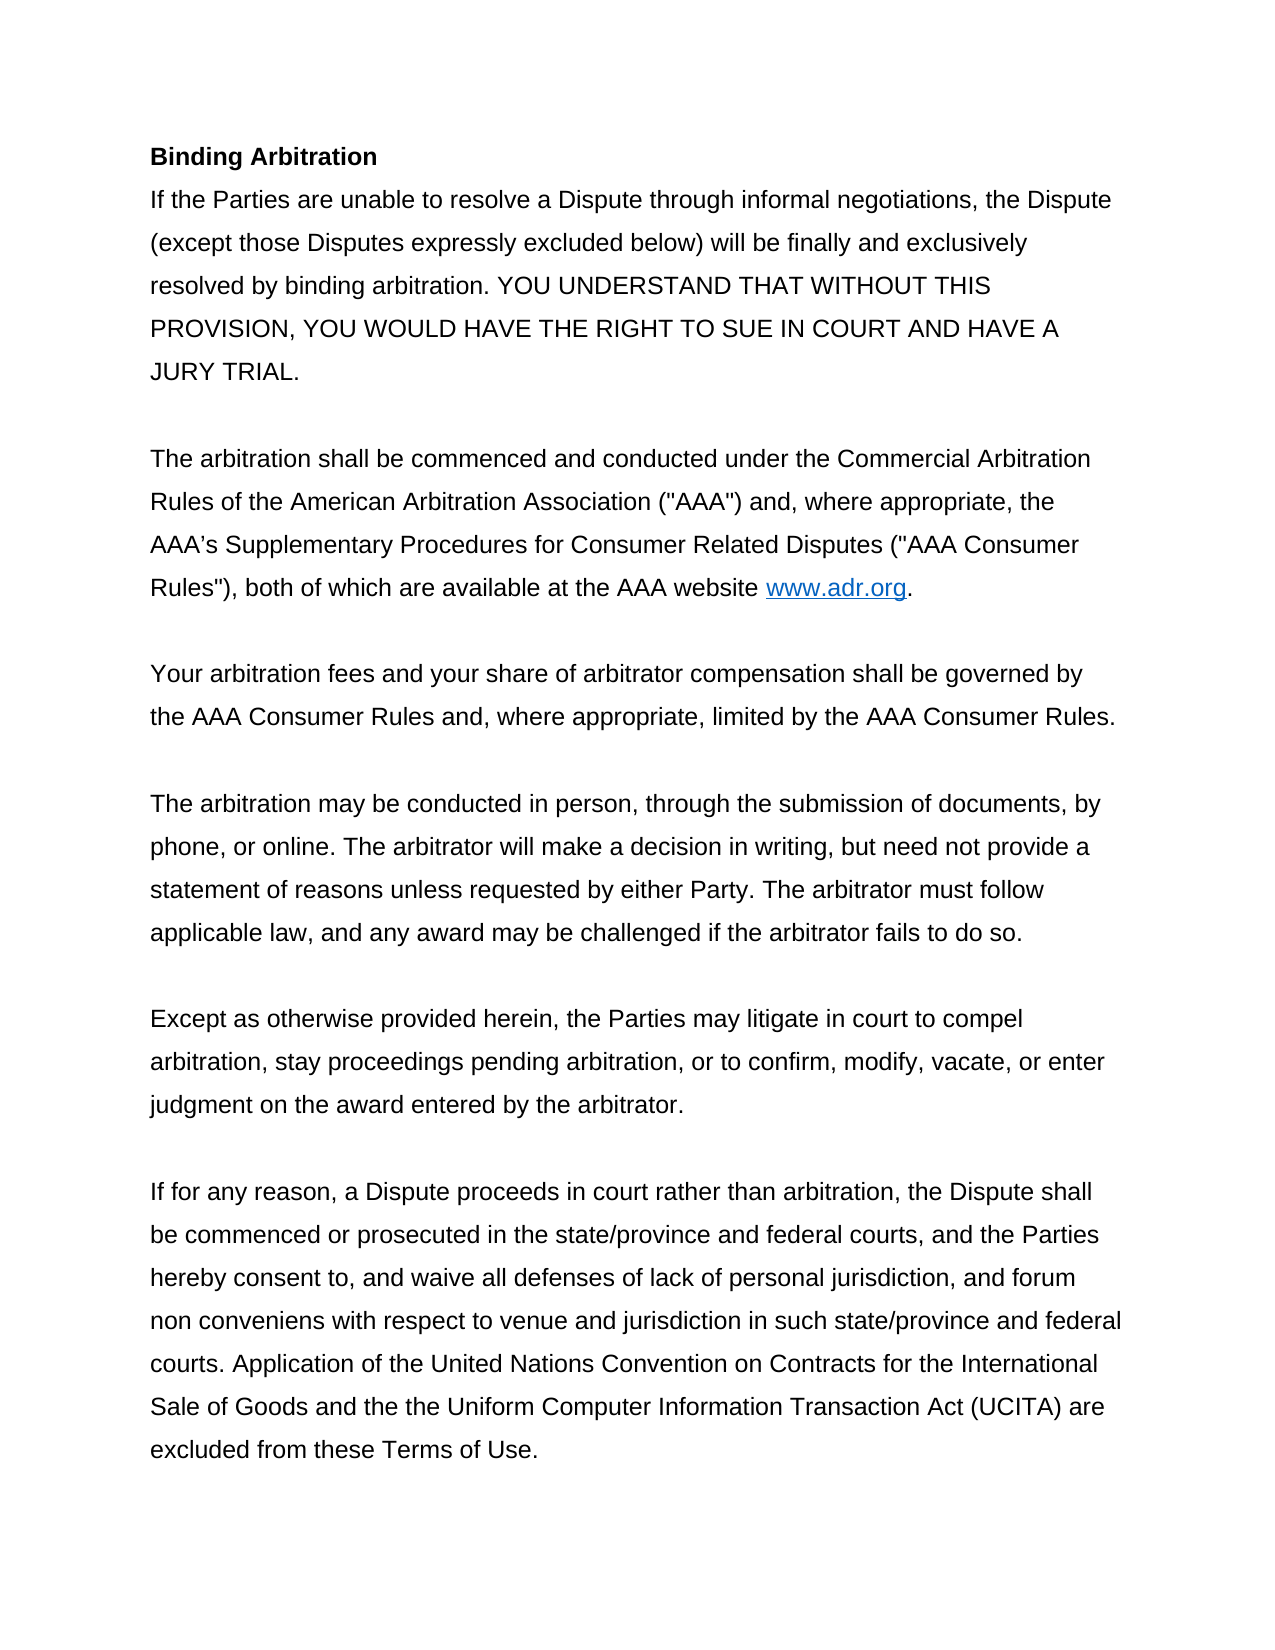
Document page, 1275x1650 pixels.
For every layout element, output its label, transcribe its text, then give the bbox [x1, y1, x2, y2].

text If the Parties are unable to resolve a Dispute through informal negotiations, the Dispute (except those Disputes expressly excluded below) will be finally and exclusively resolved by binding arbitration. YOU UNDERSTAND THAT WITHOUT THIS PROVISION, YOU WOULD HAVE THE RIGHT TO SUE IN COURT AND HAVE A JURY TRIAL. [150, 185, 1125, 386]
subtitle Binding Arbitration [150, 142, 1125, 171]
text If for any reason, a Dispute proceeds in court rather than arbitration, the Dispute shall be commenced or prosecuted in the state/province and federal courts, and the Parties hereby consent to, and waive all defenses of lack of personal jurisdiction, and forum non conveniens with respect to venue and jurisdiction in such state/province and federal courts. Application of the United Nations Convention on Contracts for the International Sale of Goods and the the Uniform Computer Information Transaction Act (UCITA) are excluded from these Terms of Use. [150, 1177, 1125, 1464]
text The arbitration shall be commenced and conducted under the Commercial Arbitration Rules of the American Arbitration Association ("AAA") and, where appropriate, the AAA’s Supplementary Procedures for Consumer Related Disputes ("AAA Consumer Rules"), both of which are available at the AAA website www.adr.org. [150, 444, 1125, 602]
text Except as otherwise provided herein, the Parties may litigate in court to compel arbitration, stay proceedings pending arbitration, or to confirm, modify, vacate, or enter judgment on the award entered by the arbitrator. [150, 1004, 1125, 1119]
text The arbitration may be conducted in person, through the submission of documents, by phone, or online. The arbitrator will make a decision in writing, but need not provide a statement of reasons unless requested by either Party. The arbitrator must follow applicable law, and any award may be challenged if the arbitrator fails to do so. [150, 789, 1125, 947]
text Your arbitration fees and your share of arbitrator compensation shall be governed by the AAA Consumer Rules and, where appropriate, limited by the AAA Consumer Rules. [150, 659, 1125, 731]
